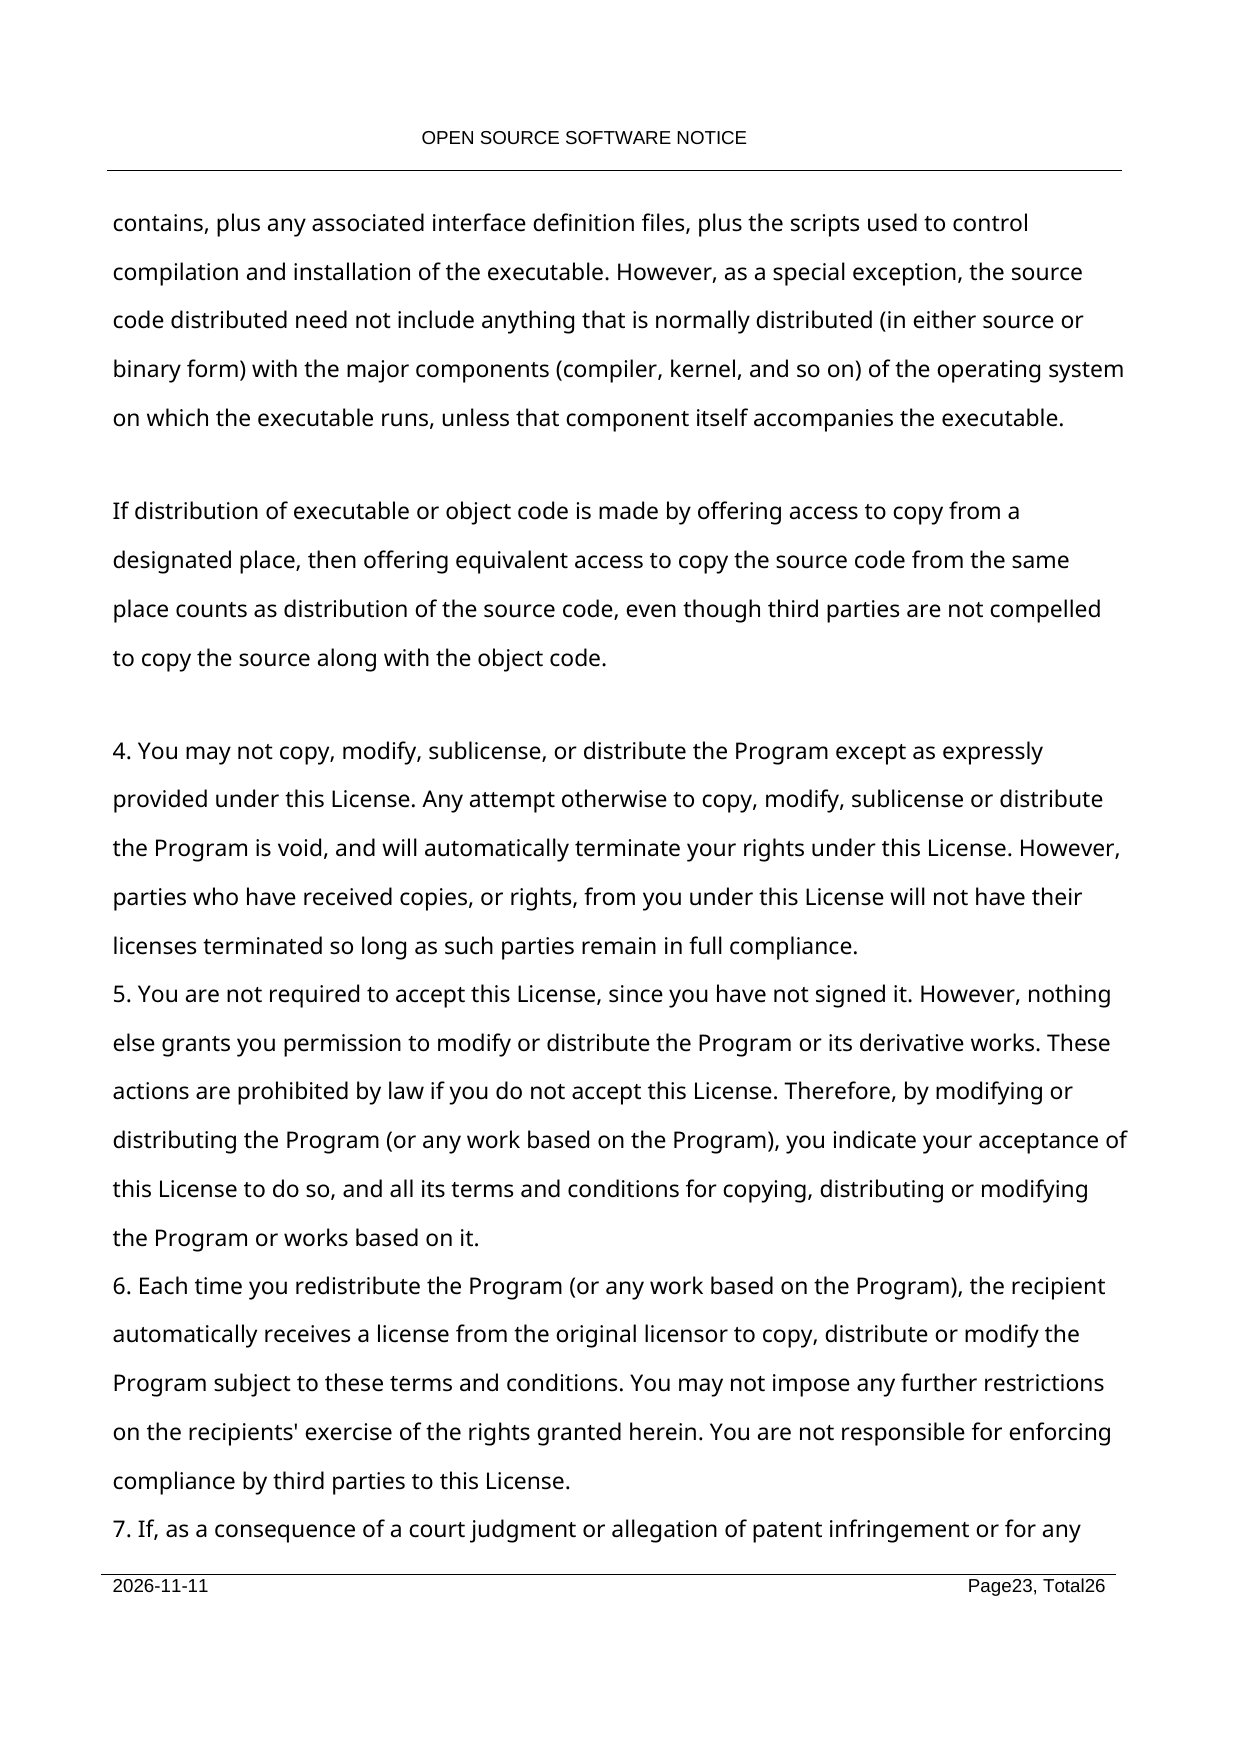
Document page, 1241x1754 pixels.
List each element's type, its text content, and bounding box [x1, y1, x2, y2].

text If distribution of executable or object code is made by offering access to copy from a designated place, then offering equivalent access to copy the source code from the same place counts as distribution of the source code, even though third parties are not compelled to copy the source along with the object code. [112, 494, 1128, 673]
text 5. You are not required to accept this License, since you have not signed it. However, nothing else grants you permission to modify or distribute the Program or its derivative works. These actions are prohibited by law if you do not accept this License. Therefore, by modifying or distributing the Program (or any work based on the Program), you indicate your acceptance of this License to do so, and all its terms and conditions for copying, distributing or modifying the Program or works based on it. [112, 977, 1128, 1253]
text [112, 1512, 1128, 1545]
text 6. Each time you redistribute the Program (or any work based on the Program), the recipient automatically receives a license from the original licensor to copy, distribute or modify the Program subject to these terms and conditions. You may not impose any further restrictions on the recipients' exercise of the rights granted herein. You are not responsible for enforcing compliance by third parties to this License. [112, 1269, 1128, 1497]
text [112, 206, 1128, 434]
text 4. You may not copy, modify, sublicense, or distribute the Program except as expressly provided under this License. Any attempt otherwise to copy, modify, sublicense or distribute the Program is void, and will automatically terminate your rights under this License. However, parties who have received copies, or rights, from you under this License will not have their licenses terminated so long as such parties remain in full compliance. [112, 734, 1128, 962]
